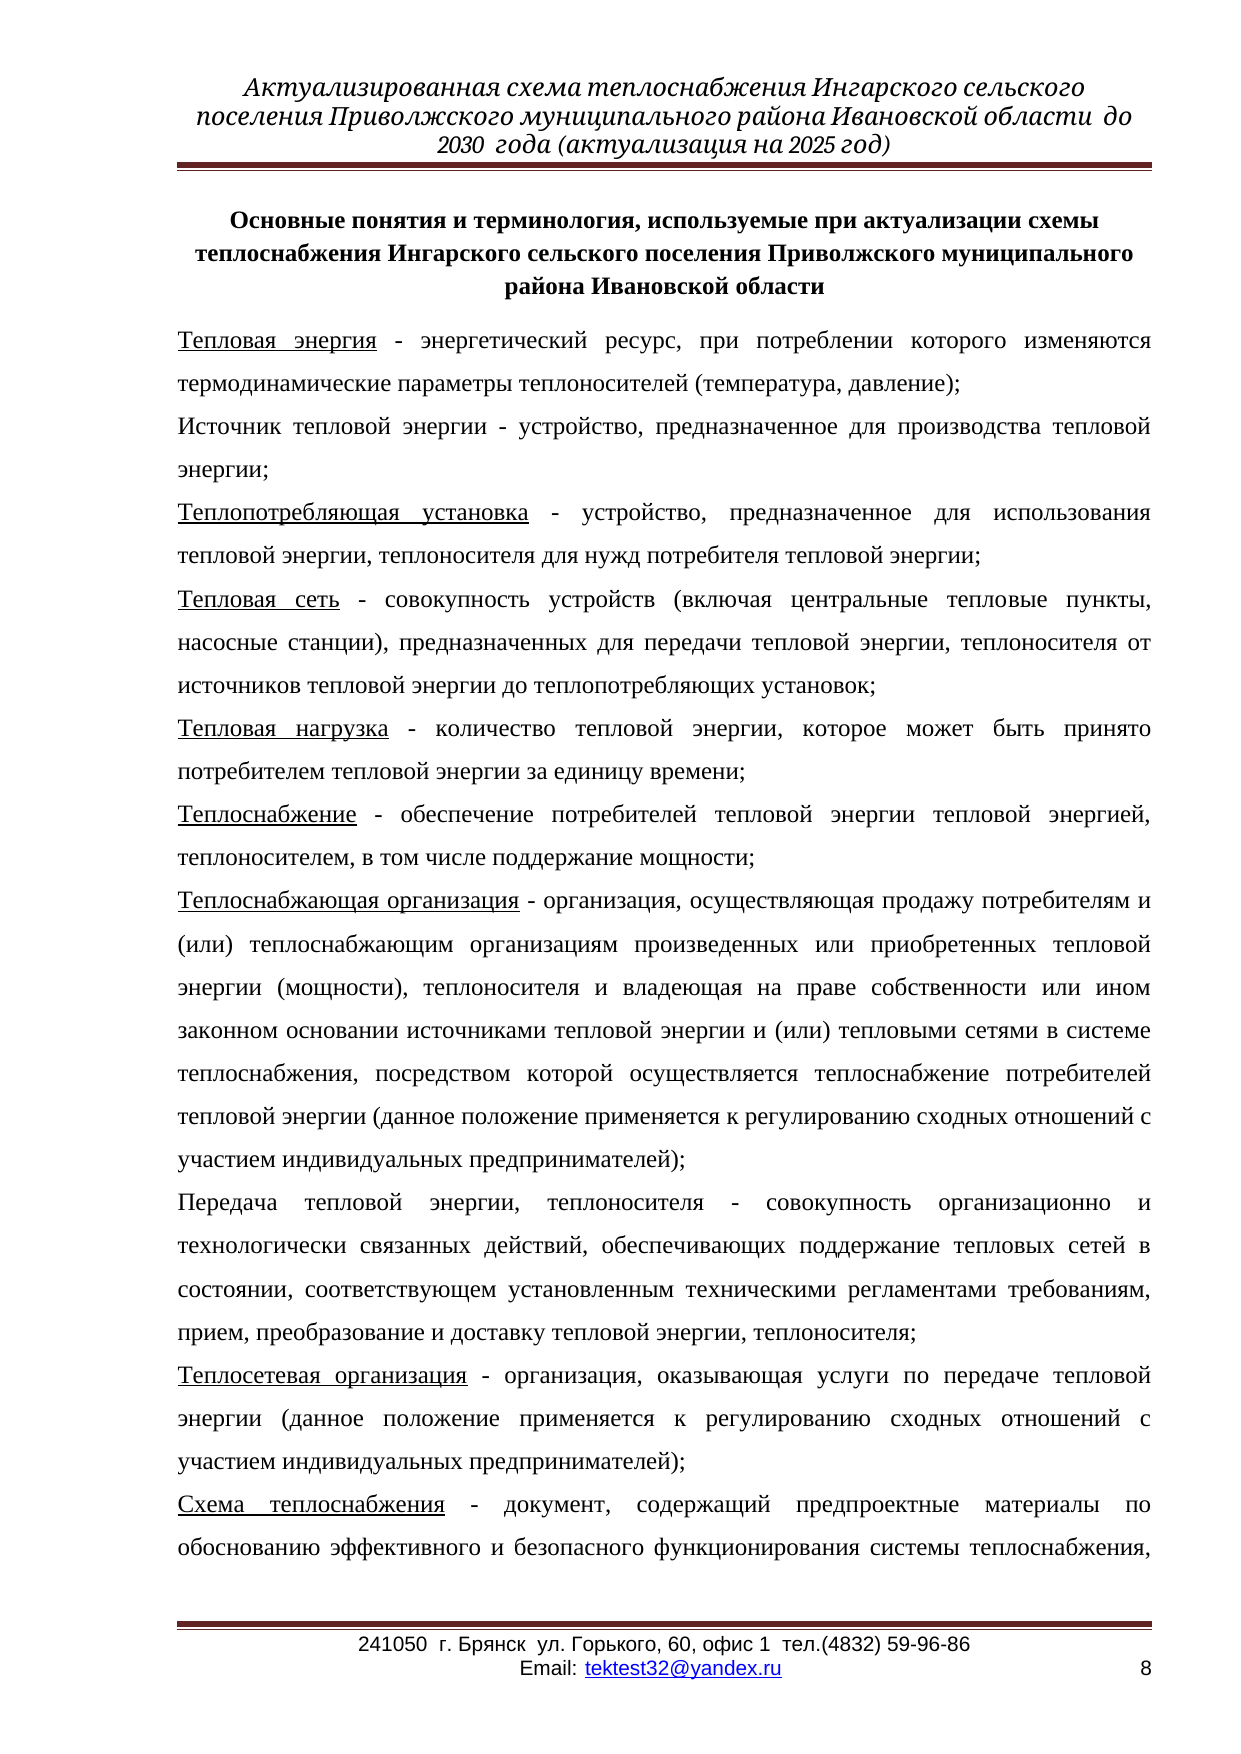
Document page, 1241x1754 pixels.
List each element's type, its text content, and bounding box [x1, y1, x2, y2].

text Тепловая сеть - совокупность устройств (включая центральные тепловые пункты, насосные станции), предназначенных для передачи тепловой энергии, теплоносителя от источников тепловой энергии до теплопотребляющих установок; [177, 584, 1152, 699]
text Теплосетевая организация - организация, оказывающая услуги по передаче тепловой энергии (данное положение применяется к регулированию сходных отношений с участием индивидуальных предпринимателей); [177, 1360, 1152, 1475]
text Тепловая энергия - энергетический ресурс, при потреблении которого изменяются термодинамические параметры теплоносителей (температура, давление); [177, 325, 1152, 397]
text Источник тепловой энергии - устройство, предназначенное для производства тепловой энергии; [177, 411, 1152, 483]
text Теплоснабжающая организация - организация, осуществляющая продажу потребителям и (или) теплоснабжающим организациям произведенных или приобретенных тепловой энергии (мощности), теплоносителя и владеющая на праве собственности или ином законном основании источниками тепловой энергии и (или) тепловыми сетями в системе теплоснабжения, посредством которой осуществляется теплоснабжение потребителей тепловой энергии (данное положение применяется к регулированию сходных отношений с участием индивидуальных предпринимателей); [177, 886, 1152, 1173]
text Передача тепловой энергии, теплоносителя - совокупность организационно и технологически связанных действий, обеспечивающих поддержание тепловых сетей в состоянии, соответствующем установленным техническими регламентами требованиям, прием, преобразование и доставку тепловой энергии, теплоносителя; [177, 1187, 1152, 1346]
text Теплопотребляющая установка - устройство, предназначенное для использования тепловой энергии, теплоносителя для нужд потребителя тепловой энергии; [177, 497, 1152, 569]
text Тепловая нагрузка - количество тепловой энергии, которое может быть принято потребителем тепловой энергии за единицу времени; [177, 713, 1152, 785]
text Теплоснабжение - обеспечение потребителей тепловой энергии тепловой энергией, теплоносителем, в том числе поддержание мощности; [177, 799, 1152, 871]
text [177, 1489, 1152, 1561]
text Основные понятия и терминология, используемые при актуализации схемы теплоснабжения Ингарского сельского поселения Приволжского муниципального района Ивановской области [177, 205, 1152, 300]
